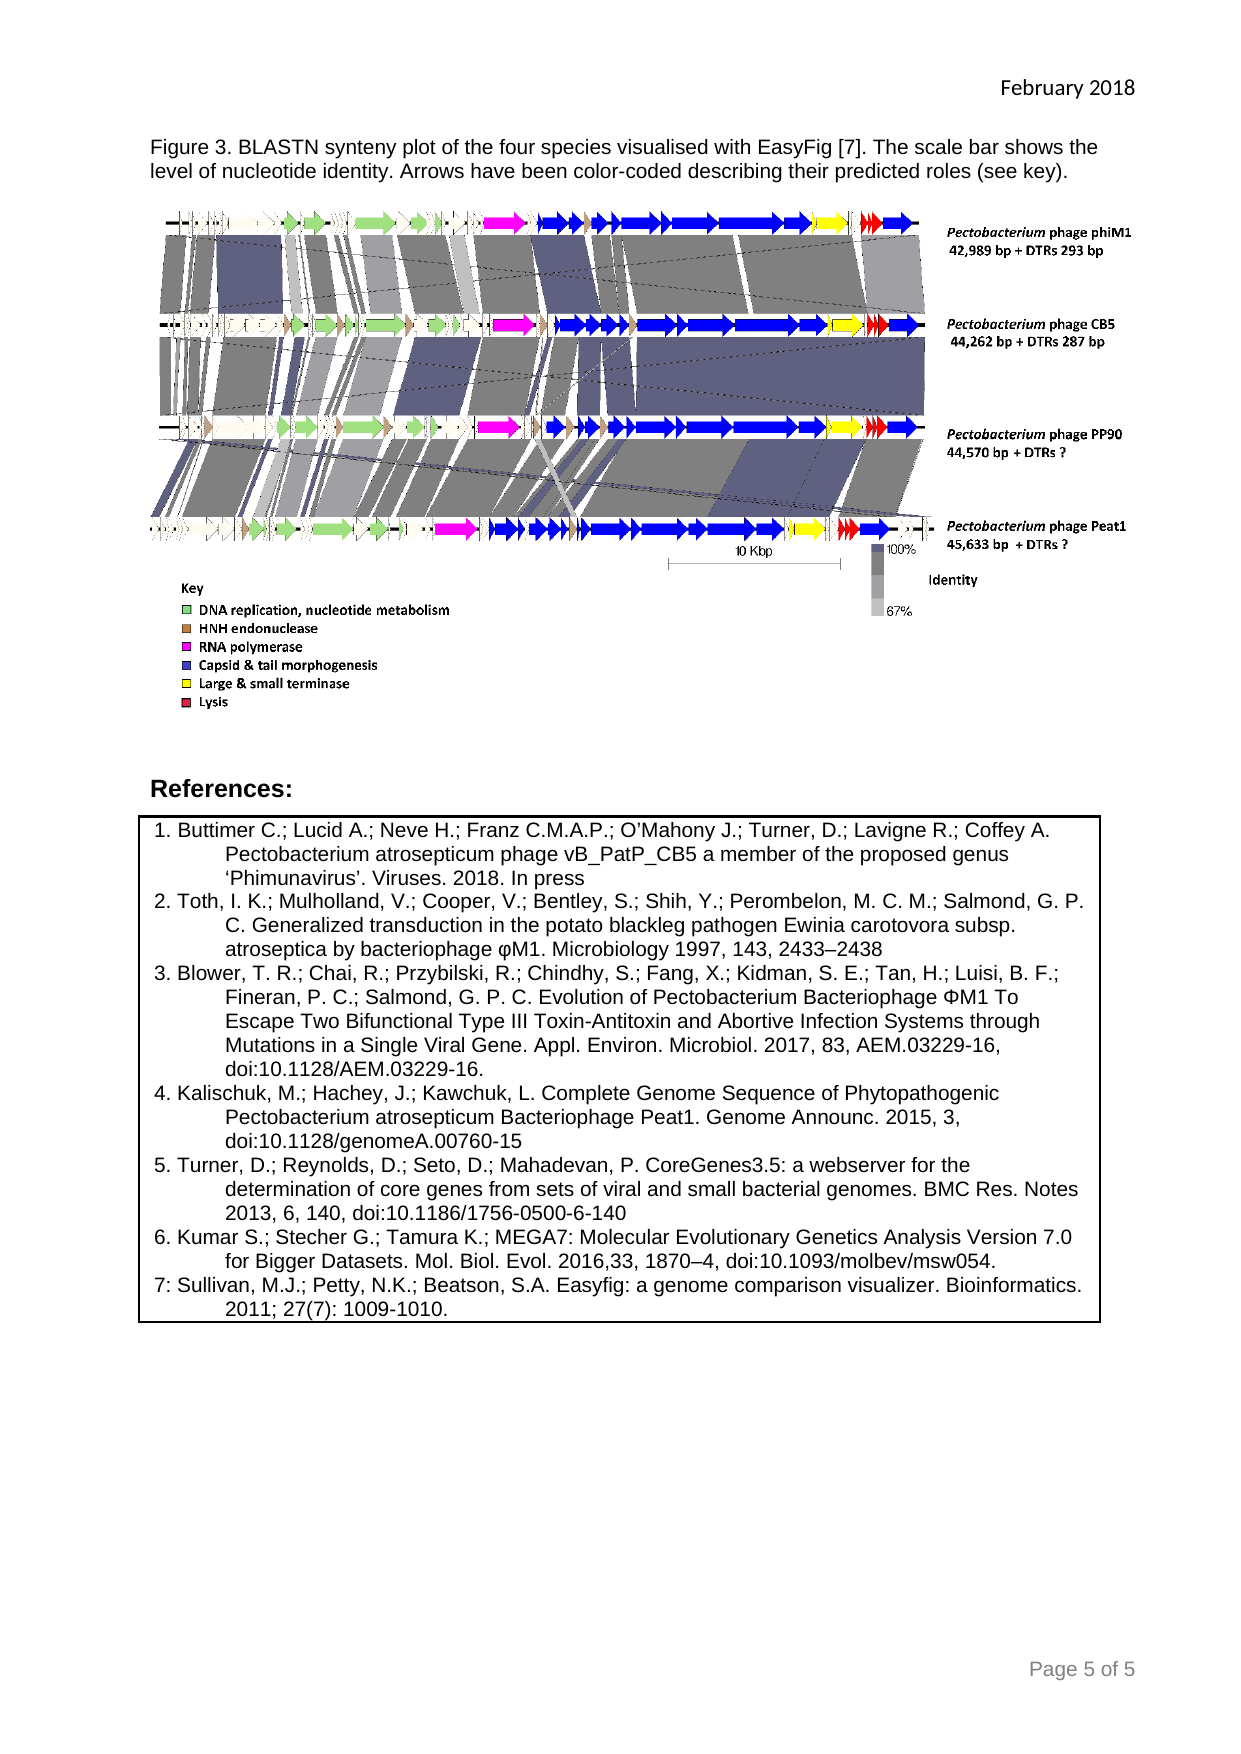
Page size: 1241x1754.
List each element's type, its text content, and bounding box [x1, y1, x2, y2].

table_cell 1. Buttimer C.; Lucid A.; Neve H.; Franz C.M.A.P.; O’Mahony J.; Turner, D.; Lavigne R.; Coffey A. Pectobacterium atrosepticum phage vB_PatP_CB5 a member of the proposed genus ‘Phimunavirus’. Viruses. 2018. In press 2. Toth, I. K.; Mulholland, V.; Cooper, V.; Bentley, S.; Shih, Y.; Perombelon, M. C. M.; Salmond, G. P. C. Generalized transduction in the potato blackleg pathogen Ewinia carotovora subsp. atroseptica by bacteriophage φM1. Microbiology 1997, 143, 2433–2438 3. Blower, T. R.; Chai, R.; Przybilski, R.; Chindhy, S.; Fang, X.; Kidman, S. E.; Tan, H.; Luisi, B. F.; Fineran, P. C.; Salmond, G. P. C. Evolution of Pectobacterium Bacteriophage ΦM1 To Escape Two Bifunctional Type III Toxin-Antitoxin and Abortive Infection Systems through Mutations in a Single Viral Gene. Appl. Environ. Microbiol. 2017, 83, AEM.03229-16, doi:10.1128/AEM.03229-16. 4. Kalischuk, M.; Hachey, J.; Kawchuk, L. Complete Genome Sequence of Phytopathogenic Pectobacterium atrosepticum Bacteriophage Peat1. Genome Announc. 2015, 3, doi:10.1128/genomeA.00760-15 5. Turner, D.; Reynolds, D.; Seto, D.; Mahadevan, P. CoreGenes3.5: a webserver for the determination of core genes from sets of viral and small bacterial genomes. BMC Res. Notes 2013, 6, 140, doi:10.1186/1756-0500-6-140 6. Kumar S.; Stecher G.; Tamura K.; MEGA7: Molecular Evolutionary Genetics Analysis Version 7.0 for Bigger Datasets. Mol. Biol. Evol. 2016,33, 1870–4, doi:10.1093/molbev/msw054. 7: Sullivan, M.J.; Petty, N.K.; Beatson, S.A. Easyfig: a genome comparison visualizer. Bioinformatics. 2011; 27(7): 1009-1010. [140, 818, 1099, 1321]
table_header References: [139, 774, 1100, 815]
text Figure 3. BLASTN synteny plot of the four species visualised with EasyFig [7]. The scale bar shows the level of nucleotide identity. Arrows have been color-coded describing their predicted roles (see key). [150, 135, 1135, 183]
picture [150, 211, 1136, 717]
